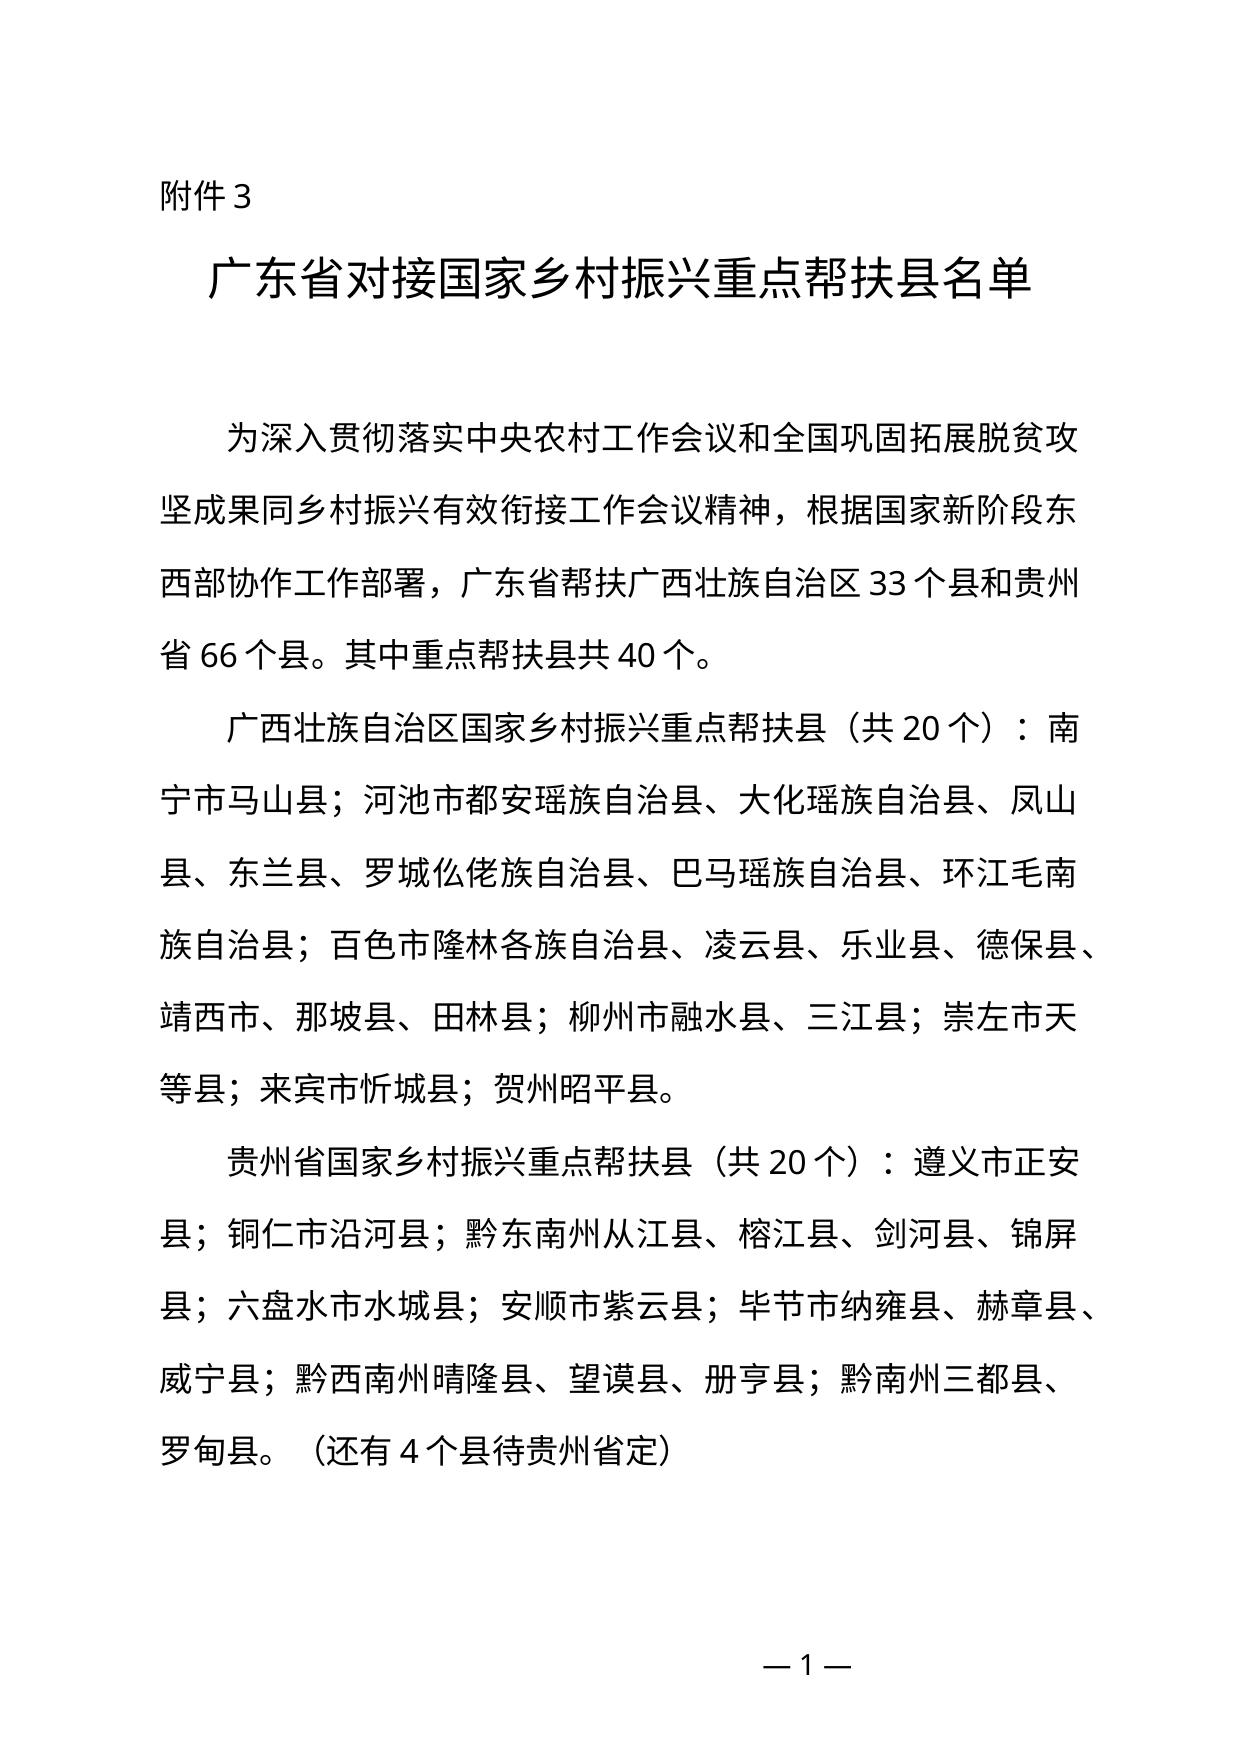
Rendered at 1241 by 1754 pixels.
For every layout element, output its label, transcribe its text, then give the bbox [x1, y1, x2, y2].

text 广西壮族自治区国家乡村振兴重点帮扶县（共20个）：南宁市马山县；河池市都安瑶族自治县、大化瑶族自治县、凤山县、东兰县、罗城仫佬族自治县、巴马瑶族自治县、环江毛南族自治县；百色市隆林各族自治县、凌云县、乐业县、德保县、靖西市、那坡县、田林县；柳州市融水县、三江县；崇左市天等县；来宾市忻城县；贺州昭平县。 [159, 701, 1081, 1111]
text 为深入贯彻落实中央农村工作会议和全国巩固拓展脱贫攻坚成果同乡村振兴有效衔接工作会议精神，根据国家新阶段东西部协作工作部署，广东省帮扶广西壮族自治区33个县和贵州省66个县。其中重点帮扶县共40个。 [159, 412, 1081, 677]
text 附件3 [159, 162, 1081, 227]
text 广东省对接国家乡村振兴重点帮扶县名单 [159, 227, 1081, 324]
text 贵州省国家乡村振兴重点帮扶县（共20个）：遵义市正安县；铜仁市沿河县；黔东南州从江县、榕江县、剑河县、锦屏县；六盘水市水城县；安顺市紫云县；毕节市纳雍县、赫章县、威宁县；黔西南州晴隆县、望谟县、册亨县；黔南州三都县、罗甸县。（还有4个县待贵州省定） [159, 1135, 1081, 1473]
